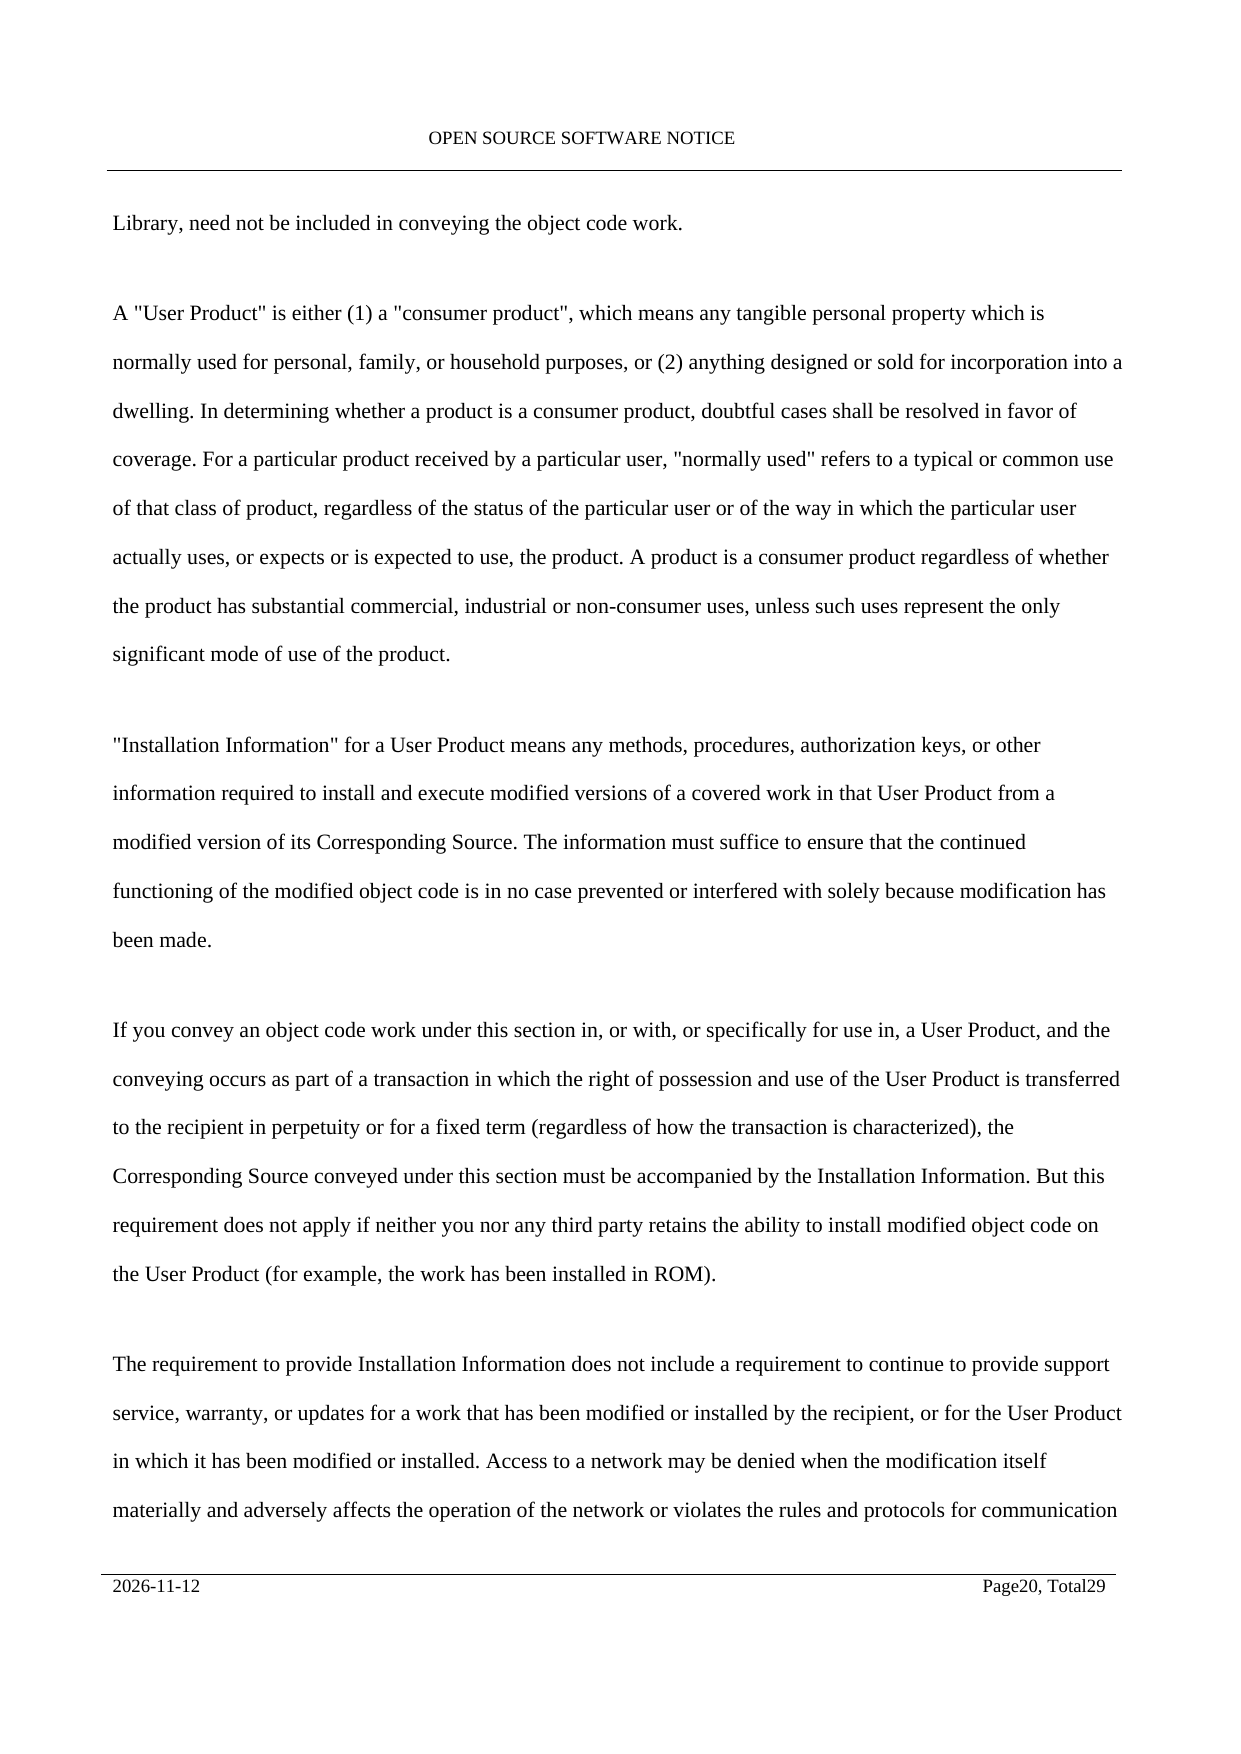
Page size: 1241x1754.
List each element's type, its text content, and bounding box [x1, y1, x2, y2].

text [112, 1347, 1128, 1526]
text A "User Product" is either (1) a "consumer product", which means any tangible personal property which is normally used for personal, family, or household purposes, or (2) anything designed or sold for incorporation into a dwelling. In determining whether a product is a consumer product, doubtful cases shall be resolved in favor of coverage. For a particular product received by a particular user, "normally used" refers to a typical or common use of that class of product, regardless of the status of the particular user or of the way in which the particular user actually uses, or expects or is expected to use, the product. A product is a consumer product regardless of whether the product has substantial commercial, industrial or non-consumer uses, unless such uses represent the only significant mode of use of the product. [112, 297, 1128, 670]
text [112, 206, 1128, 239]
text If you convey an object code work under this section in, or with, or specifically for use in, a User Product, and the conveying occurs as part of a transaction in which the right of possession and use of the User Product is transferred to the recipient in perpetuity or for a fixed term (regardless of how the transaction is characterized), the Corresponding Source conveyed under this section must be accompanied by the Installation Information. But this requirement does not apply if neither you nor any third party retains the ability to install modified object code on the User Product (for example, the work has been installed in ROM). [112, 1013, 1128, 1289]
text "Installation Information" for a User Product means any methods, procedures, authorization keys, or other information required to install and execute modified versions of a covered work in that User Product from a modified version of its Corresponding Source. The information must suffice to ensure that the continued functioning of the modified object code is in no case prevented or interfered with solely because modification has been made. [112, 728, 1128, 956]
